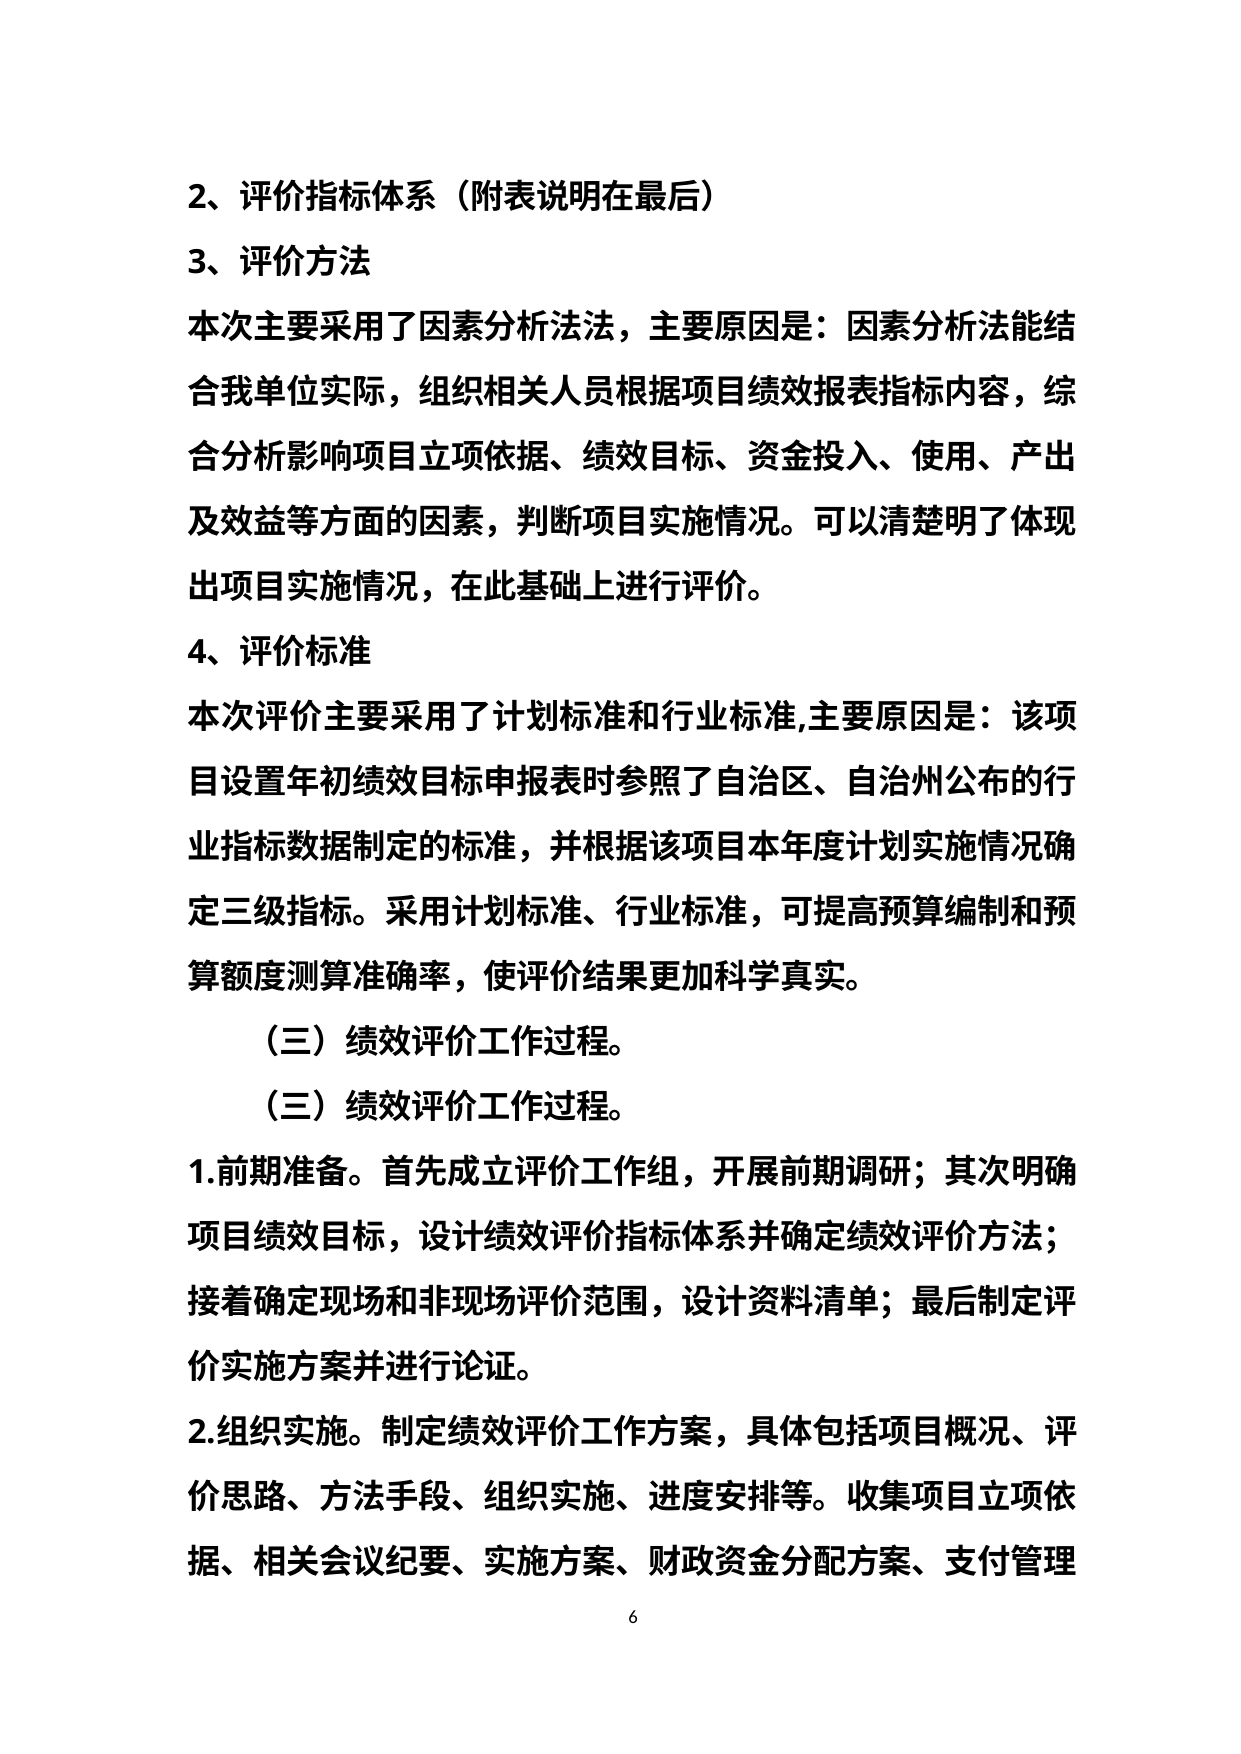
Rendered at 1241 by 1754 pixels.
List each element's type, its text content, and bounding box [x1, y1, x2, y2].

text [187, 162, 1078, 1007]
text （三）绩效评价工作过程。 [187, 1007, 1078, 1072]
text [187, 1072, 1078, 1592]
